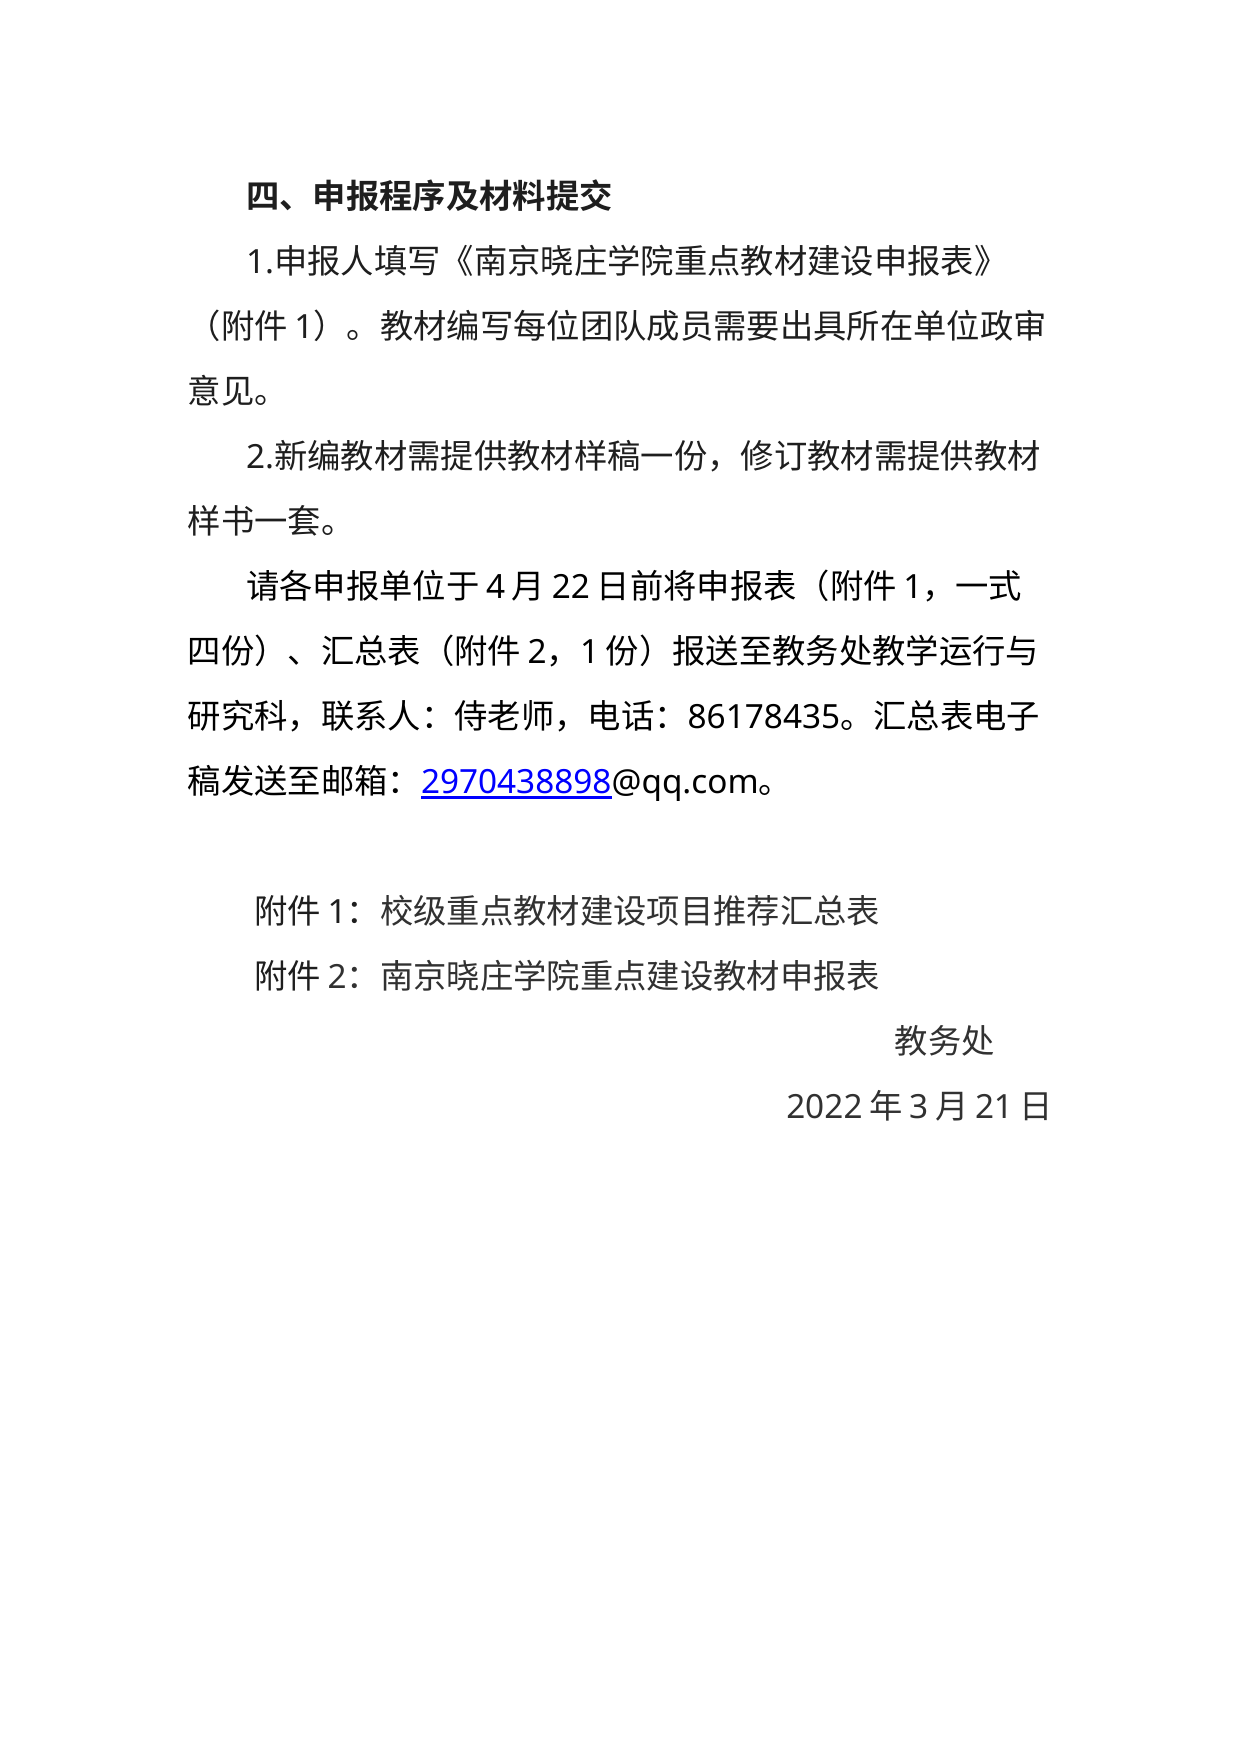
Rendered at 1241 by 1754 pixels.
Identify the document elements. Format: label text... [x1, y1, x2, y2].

text 四、申报程序及材料提交 [187, 162, 1053, 227]
text 2.新编教材需提供教材样稿一份，修订教材需提供教材样书一套。 [187, 422, 1053, 552]
text 教务处 [187, 1007, 994, 1072]
text 请各申报单位于4月22日前将申报表（附件1，一式四份）、汇总表（附件2，1份）报送至教务处教学运行与研究科，联系人：侍老师，电话：86178435。汇总表电子稿发送至邮箱：2970438898@qq.com。 [187, 552, 1053, 812]
text 附件1：校级重点教材建设项目推荐汇总表 [187, 877, 1053, 942]
text 1.申报人填写《南京晓庄学院重点教材建设申报表》（附件1）。教材编写每位团队成员需要出具所在单位政审意见。 [187, 227, 1053, 422]
text 附件2：南京晓庄学院重点建设教材申报表 [187, 942, 1053, 1007]
text 2022年3月21日 [187, 1072, 1053, 1137]
